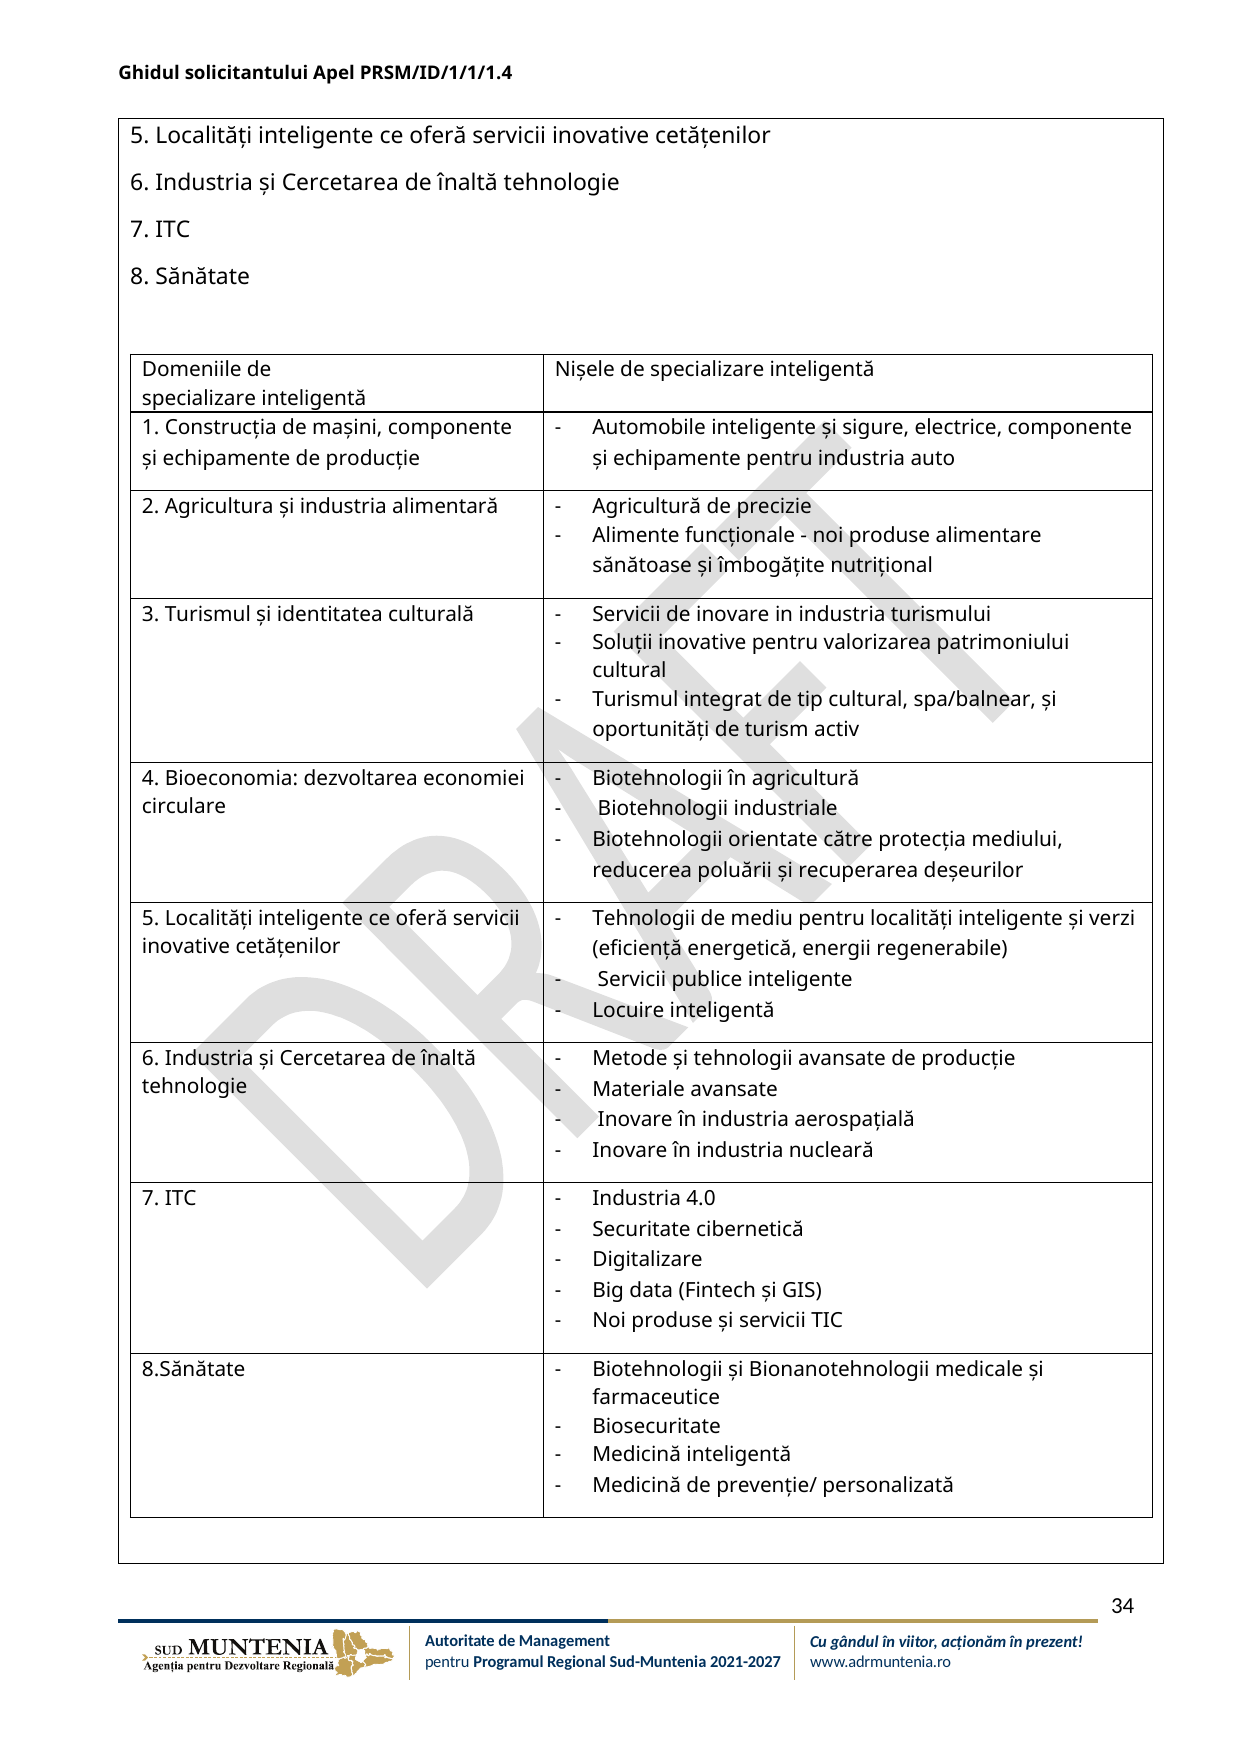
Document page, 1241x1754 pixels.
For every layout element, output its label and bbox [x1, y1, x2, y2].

table_header [119, 119, 1163, 1562]
